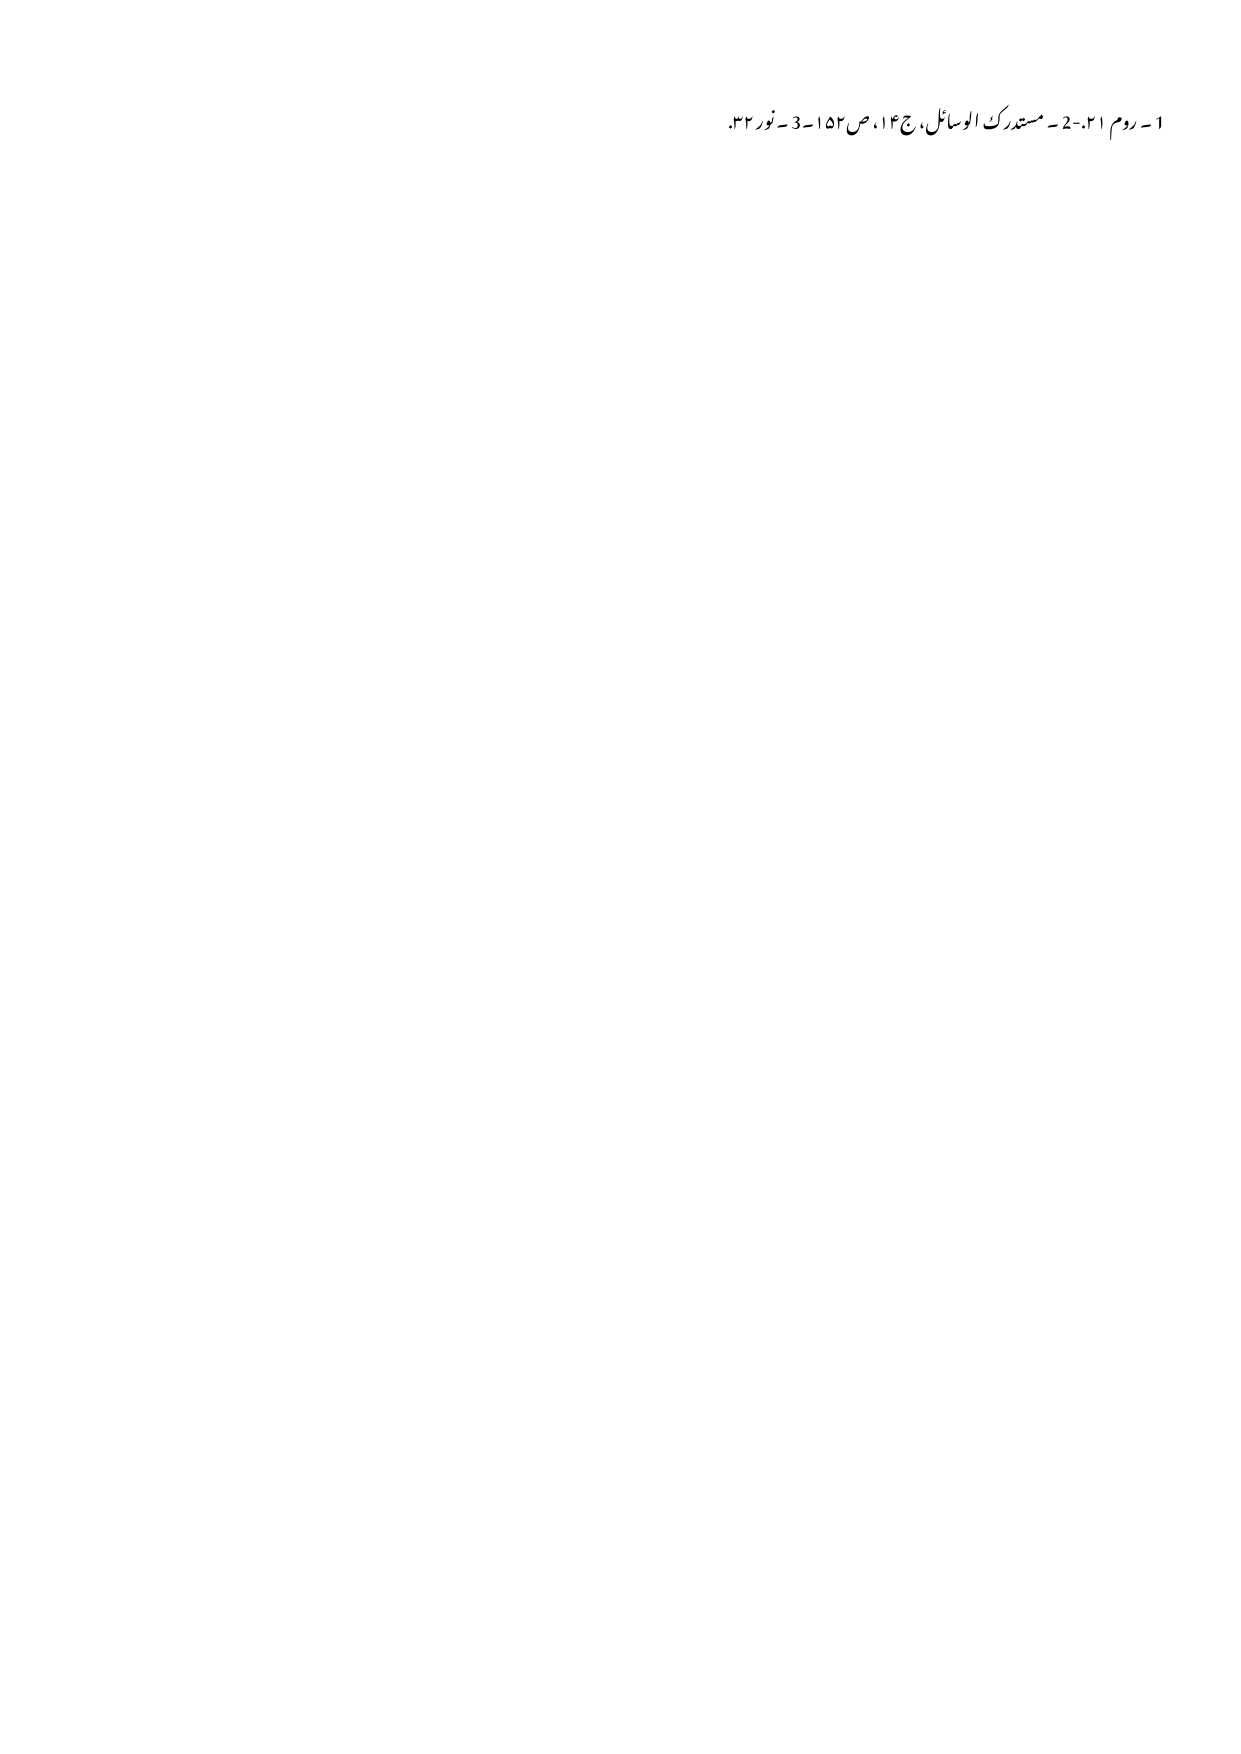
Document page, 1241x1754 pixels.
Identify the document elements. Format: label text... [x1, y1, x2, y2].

text 1 ۔ روم ۲۱.-2 ۔ مستدرک الوسائل، ج۱۴، ص۱۵۲۔3 ۔ نور ٣٢. [75, 94, 1165, 141]
